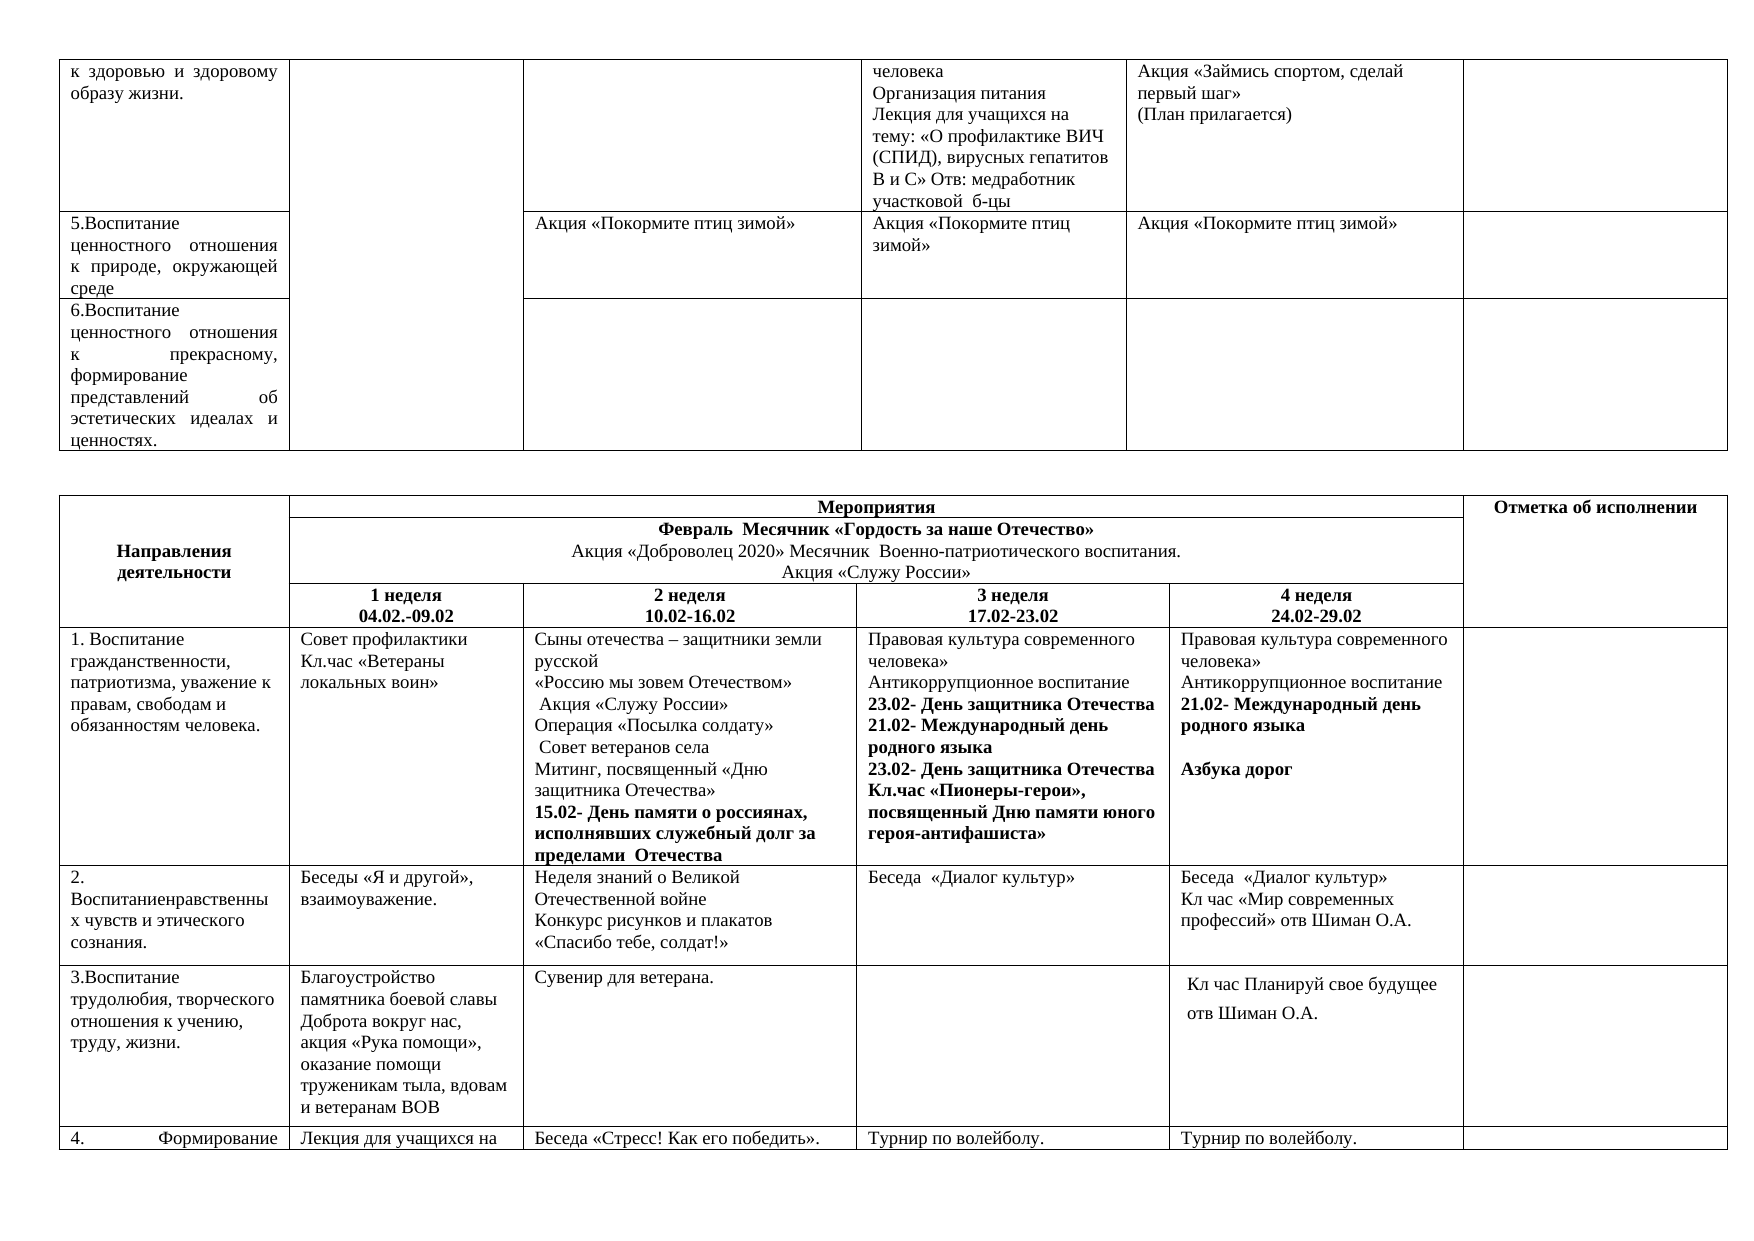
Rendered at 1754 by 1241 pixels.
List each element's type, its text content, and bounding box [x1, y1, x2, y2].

table_cell [1127, 299, 1463, 450]
table_cell [1464, 628, 1727, 865]
table_cell [1464, 60, 1727, 211]
table_cell [524, 299, 861, 450]
table_cell Сувенир для ветерана. [524, 966, 856, 1126]
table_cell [290, 1127, 523, 1149]
table_cell Акция «Покормите птиц зимой» [862, 212, 1126, 298]
table_cell Кл час Планируй свое будущее отв Шиман О.А. [1170, 966, 1463, 1126]
table_cell Неделя знаний о Великой Отечественной войне Конкурс рисунков и плакатов «Спасибо тебе, солдат!» [524, 866, 856, 965]
table_cell 3 неделя 17.02-23.02 [857, 584, 1169, 627]
table_cell [1464, 1127, 1727, 1149]
table_cell 6.Воспитание ценностного отношения к прекрасному, формирование представлений об эстетических идеалах и ценностях. [60, 299, 289, 450]
table_cell Беседы «Я и другой», взаимоуважение. [290, 866, 523, 965]
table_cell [1170, 1127, 1463, 1149]
table_cell Февраль Месячник «Гордость за наше Отечество» Акция «Доброволец 2020» Месячник Военно-патриотического воспитания. Акция «Служу России» [290, 518, 1463, 583]
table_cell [862, 60, 1126, 211]
table_header Направления деятельности [60, 496, 289, 627]
table_cell 1. Воспитание гражданственности, патриотизма, уважение к правам, свободам и обязанностям человека. [60, 628, 289, 865]
table_cell [857, 966, 1169, 1126]
table_cell 3.Воспитание трудолюбия, творческого отношения к учению, труду, жизни. [60, 966, 289, 1126]
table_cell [524, 60, 861, 211]
table_header Отметка об исполнении [1464, 496, 1727, 627]
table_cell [1127, 60, 1463, 211]
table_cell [524, 1127, 856, 1149]
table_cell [60, 1127, 289, 1149]
table_cell Благоустройство памятника боевой славы Доброта вокруг нас, акция «Рука помощи», оказание помощи труженикам тыла, вдовам и ветеранам ВОВ [290, 966, 523, 1126]
table_header Мероприятия [290, 496, 1463, 517]
table_cell [1464, 966, 1727, 1126]
table_cell Акция «Покормите птиц зимой» [524, 212, 861, 298]
table_cell Правовая культура современного человека» Антикоррупционное воспитание 21.02- Международный день родного языка Азбука дорог [1170, 628, 1463, 865]
table_cell Правовая культура современного человека» Антикоррупционное воспитание 23.02- День защитника Отечества 21.02- Международный день родного языка 23.02- День защитника Отечества Кл.час «Пионеры-герои», посвященный Дню памяти юного героя-антифашиста» [857, 628, 1169, 865]
table_cell [1464, 212, 1727, 298]
table_cell Акция «Покормите птиц зимой» [1127, 212, 1463, 298]
table_cell 2. Воспитаниенравственных чувств и этического сознания. [60, 866, 289, 965]
table_cell 2 неделя 10.02-16.02 [524, 584, 856, 627]
table_cell Беседа «Диалог культур» Кл час «Мир современных профессий» отв Шиман О.А. [1170, 866, 1463, 965]
table_cell Сыны отечества – защитники земли русской «Россию мы зовем Отечеством» Акция «Служу России» Операция «Посылка солдату» Совет ветеранов села Митинг, посвященный «Дню защитника Отечества» 15.02- День памяти о россиянах, исполнявших служебный долг за пределами Отечества [524, 628, 856, 865]
table_cell 5.Воспитание ценностного отношения к природе, окружающей среде [60, 212, 289, 298]
table_cell 1 неделя 04.02.-09.02 [290, 584, 523, 627]
table_cell [1464, 299, 1727, 450]
table_cell [1464, 866, 1727, 965]
table_cell Совет профилактики Кл.час «Ветераны локальных воин» [290, 628, 523, 865]
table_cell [60, 60, 289, 211]
table_cell [862, 299, 1126, 450]
table_cell Беседа «Диалог культур» [857, 866, 1169, 965]
table_cell 4 неделя 24.02-29.02 [1170, 584, 1463, 627]
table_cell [857, 1127, 1169, 1149]
